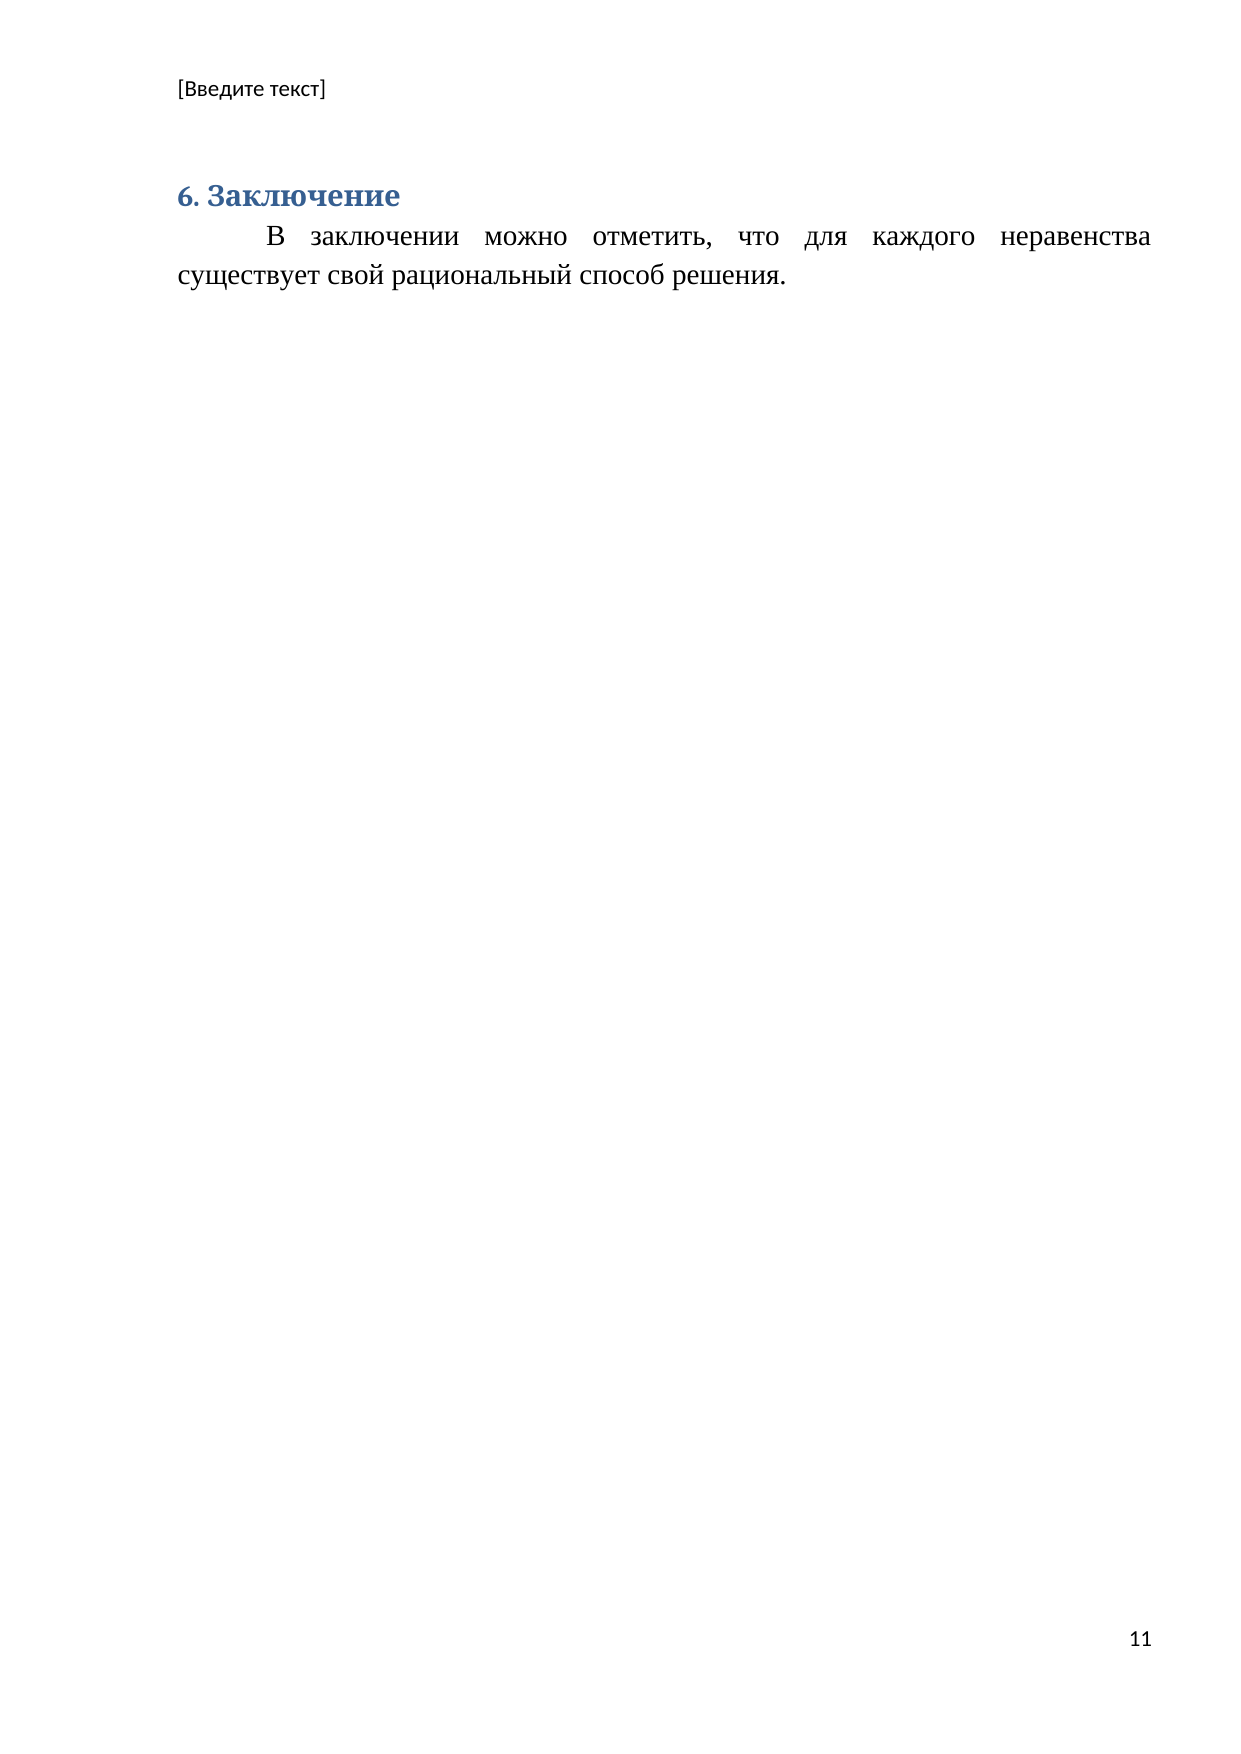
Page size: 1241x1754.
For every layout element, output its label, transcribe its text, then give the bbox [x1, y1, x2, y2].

text В заключении можно отметить, что для каждого неравенства существует свой рациональный способ решения. [177, 218, 1152, 290]
subtitle Заключение [177, 180, 1152, 213]
